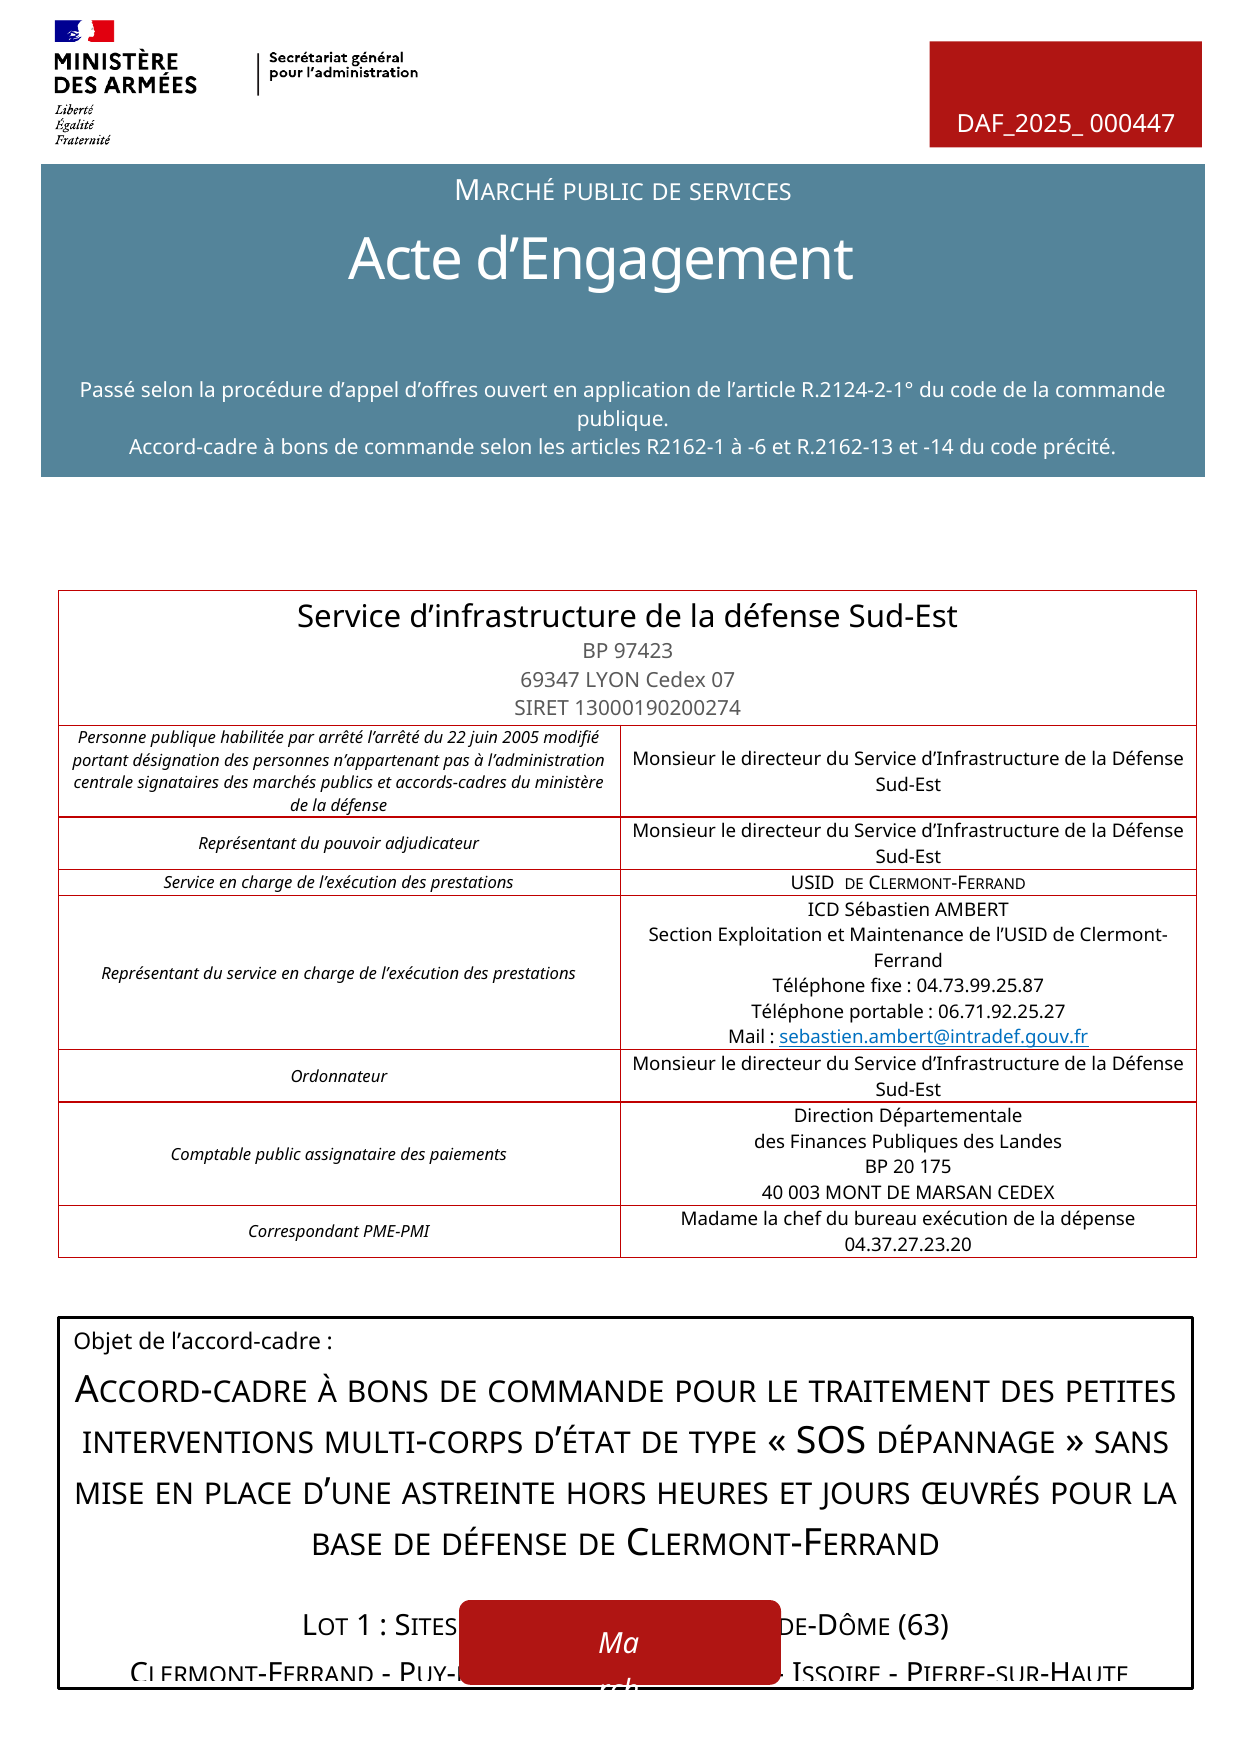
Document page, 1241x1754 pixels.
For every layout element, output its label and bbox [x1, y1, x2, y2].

picture [54, 6, 425, 156]
